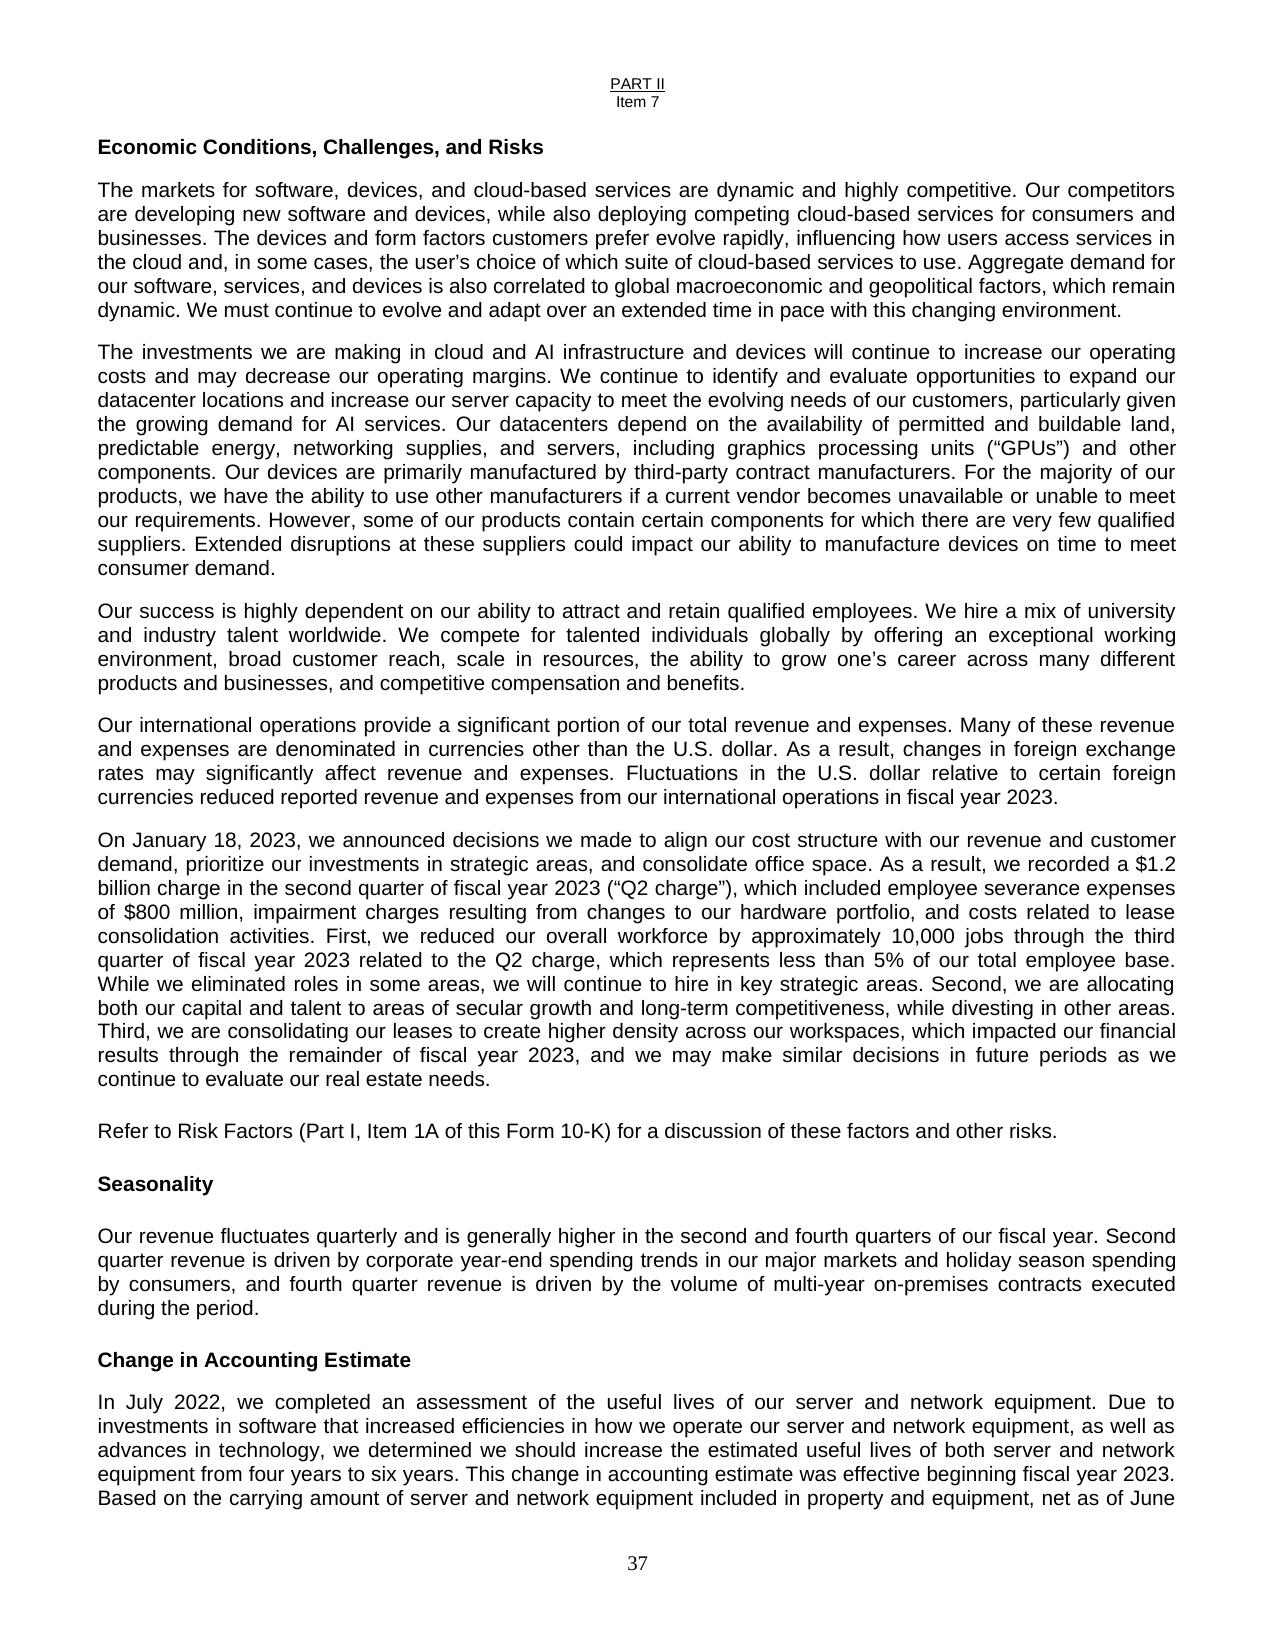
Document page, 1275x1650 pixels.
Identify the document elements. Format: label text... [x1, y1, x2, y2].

text On January 18, 2023, we announced decisions we made to align our cost structure with our revenue and customer demand, prioritize our investments in strategic areas, and consolidate office space. As a result, we recorded a $1.2 billion charge in the second quarter of fiscal year 2023 (“Q2 charge”), which included employee severance expenses of $800 million, impairment charges resulting from changes to our hardware portfolio, and costs related to lease consolidation activities. First, we reduced our overall workforce by approximately 10,000 jobs through the third quarter of fiscal year 2023 related to the Q2 charge, which represents less than 5% of our total employee base. While we eliminated roles in some areas, we will continue to hire in key strategic areas. Second, we are allocating both our capital and talent to areas of secular growth and long-term competitiveness, while divesting in other areas. Third, we are consolidating our leases to create higher density across our workspaces, which impacted our financial results through the remainder of fiscal year 2023, and we may make similar decisions in future periods as we continue to evaluate our real estate needs. [97, 828, 1177, 1091]
text Economic Conditions, Challenges, and Risks [97, 135, 1177, 159]
text Our revenue fluctuates quarterly and is generally higher in the second and fourth quarters of our fiscal year. Second quarter revenue is driven by corporate year-end spending trends in our major markets and holiday season spending by consumers, and fourth quarter revenue is driven by the volume of multi-year on-premises contracts executed during the period. [97, 1223, 1177, 1319]
text The investments we are making in cloud and AI infrastructure and devices will continue to increase our operating costs and may decrease our operating margins. We continue to identify and evaluate opportunities to expand our datacenter locations and increase our server capacity to meet the evolving needs of our customers, particularly given the growing demand for AI services. Our datacenters depend on the availability of permitted and buildable land, predictable energy, networking supplies, and servers, including graphics processing units (“GPUs”) and other components. Our devices are primarily manufactured by third-party contract manufacturers. For the majority of our products, we have the ability to use other manufacturers if a current vendor becomes unavailable or unable to meet our requirements. However, some of our products contain certain components for which there are very few qualified suppliers. Extended disruptions at these suppliers could impact our ability to manufacture devices on time to meet consumer demand. [97, 340, 1177, 580]
text Seasonality [97, 1171, 1177, 1195]
text Change in Accounting Estimate [97, 1347, 1177, 1371]
text Our success is highly dependent on our ability to attract and retain qualified employees. We hire a mix of university and industry talent worldwide. We compete for talented individuals globally by offering an exceptional working environment, broad customer reach, scale in resources, the ability to grow one’s career across many different products and businesses, and competitive compensation and benefits. [97, 598, 1177, 694]
text The markets for software, devices, and cloud-based services are dynamic and highly competitive. Our competitors are developing new software and devices, while also deploying competing cloud-based services for consumers and businesses. The devices and form factors customers prefer evolve rapidly, influencing how users access services in the cloud and, in some cases, the user’s choice of which suite of cloud-based services to use. Aggregate demand for our software, services, and devices is also correlated to global macroeconomic and geopolitical factors, which remain dynamic. We must continue to evolve and adapt over an extended time in pace with this changing environment. [97, 178, 1177, 321]
text Refer to Risk Factors (Part I, Item 1A of this Form 10-K) for a discussion of these factors and other risks. [97, 1119, 1177, 1143]
text Our international operations provide a significant portion of our total revenue and expenses. Many of these revenue and expenses are denominated in currencies other than the U.S. dollar. As a result, changes in foreign exchange rates may significantly affect revenue and expenses. Fluctuations in the U.S. dollar relative to certain foreign currencies reduced reported revenue and expenses from our international operations in fiscal year 2023. [97, 713, 1177, 809]
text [97, 1390, 1177, 1510]
